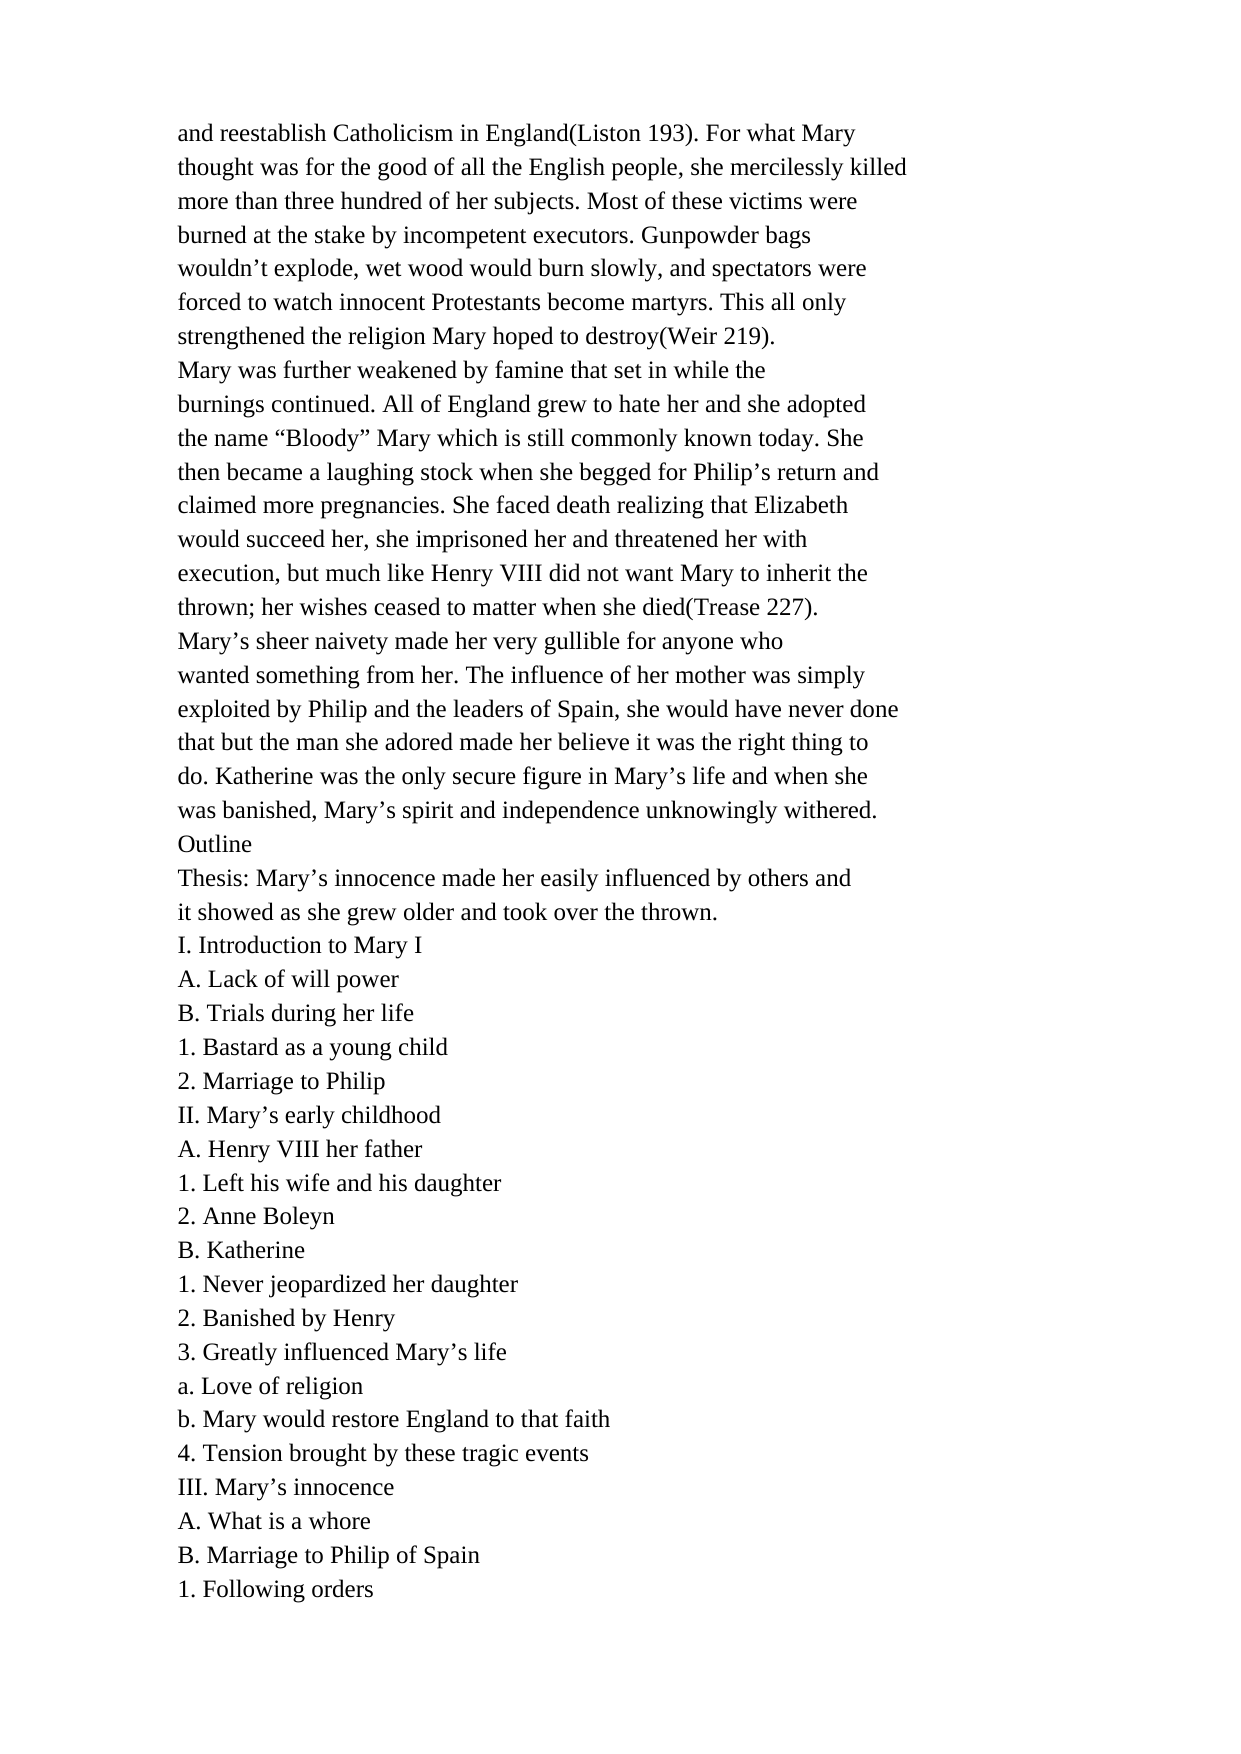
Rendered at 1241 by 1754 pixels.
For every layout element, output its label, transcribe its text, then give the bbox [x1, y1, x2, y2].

text A. Henry VIII her father [177, 1134, 1152, 1162]
text burnings continued. All of England grew to hate her and she adopted [177, 389, 1152, 418]
text forced to watch innocent Protestants become martyrs. This all only [177, 287, 1152, 316]
text a. Love of religion [177, 1371, 1152, 1399]
text 2. Anne Boleyn [177, 1201, 1152, 1230]
text B. Trials during her life [177, 998, 1152, 1027]
text 3. Greatly influenced Mary’s life [177, 1337, 1152, 1366]
text 2. Banished by Henry [177, 1303, 1152, 1332]
text burned at the stake by incompetent executors. Gunpowder bags [177, 220, 1152, 248]
text then became a laughing stock when she begged for Philip’s return and [177, 457, 1152, 485]
text thrown; her wishes ceased to matter when she died(Trease 227). [177, 592, 1152, 621]
text II. Mary’s early childhood [177, 1100, 1152, 1129]
text B. Katherine [177, 1235, 1152, 1264]
text Mary’s sheer naivety made her very gullible for anyone who [177, 626, 1152, 655]
text 1. Left his wife and his daughter [177, 1168, 1152, 1196]
text A. What is a whore [177, 1506, 1152, 1535]
text claimed more pregnancies. She faced death realizing that Elizabeth [177, 491, 1152, 519]
text 1. Following orders [177, 1574, 1152, 1603]
text 1. Never jeopardized her daughter [177, 1269, 1152, 1298]
text and reestablish Catholicism in England(Liston 193). For what Mary [177, 118, 1152, 147]
text exploited by Philip and the leaders of Spain, she would have never done [177, 694, 1152, 722]
text wanted something from her. The influence of her mother was simply [177, 660, 1152, 688]
text 4. Tension brought by these tragic events [177, 1438, 1152, 1467]
text would succeed her, she imprisoned her and threatened her with [177, 524, 1152, 553]
text Mary was further weakened by famine that set in while the [177, 355, 1152, 384]
text thought was for the good of all the English people, she mercilessly killed [177, 152, 1152, 181]
text Outline [177, 829, 1152, 858]
text wouldn’t explode, wet wood would burn slowly, and spectators were [177, 253, 1152, 282]
text was banished, Mary’s spirit and independence unknowingly withered. [177, 795, 1152, 824]
text do. Katherine was the only secure figure in Mary’s life and when she [177, 761, 1152, 790]
text strengthened the religion Mary hoped to destroy(Weir 219). [177, 321, 1152, 350]
text I. Introduction to Mary I [177, 931, 1152, 959]
text B. Marriage to Philip of Spain [177, 1540, 1152, 1569]
text execution, but much like Henry VIII did not want Mary to inherit the [177, 558, 1152, 587]
text more than three hundred of her subjects. Most of these victims were [177, 186, 1152, 214]
text it showed as she grew older and took over the thrown. [177, 897, 1152, 926]
text A. Lack of will power [177, 964, 1152, 993]
text Thesis: Mary’s innocence made her easily influenced by others and [177, 863, 1152, 892]
text b. Mary would restore England to that faith [177, 1404, 1152, 1433]
text 2. Marriage to Philip [177, 1066, 1152, 1095]
text 1. Bastard as a young child [177, 1032, 1152, 1061]
text that but the man she adored made her believe it was the right thing to [177, 727, 1152, 756]
text the name “Bloody” Mary which is still commonly known today. She [177, 423, 1152, 452]
text III. Mary’s innocence [177, 1472, 1152, 1501]
